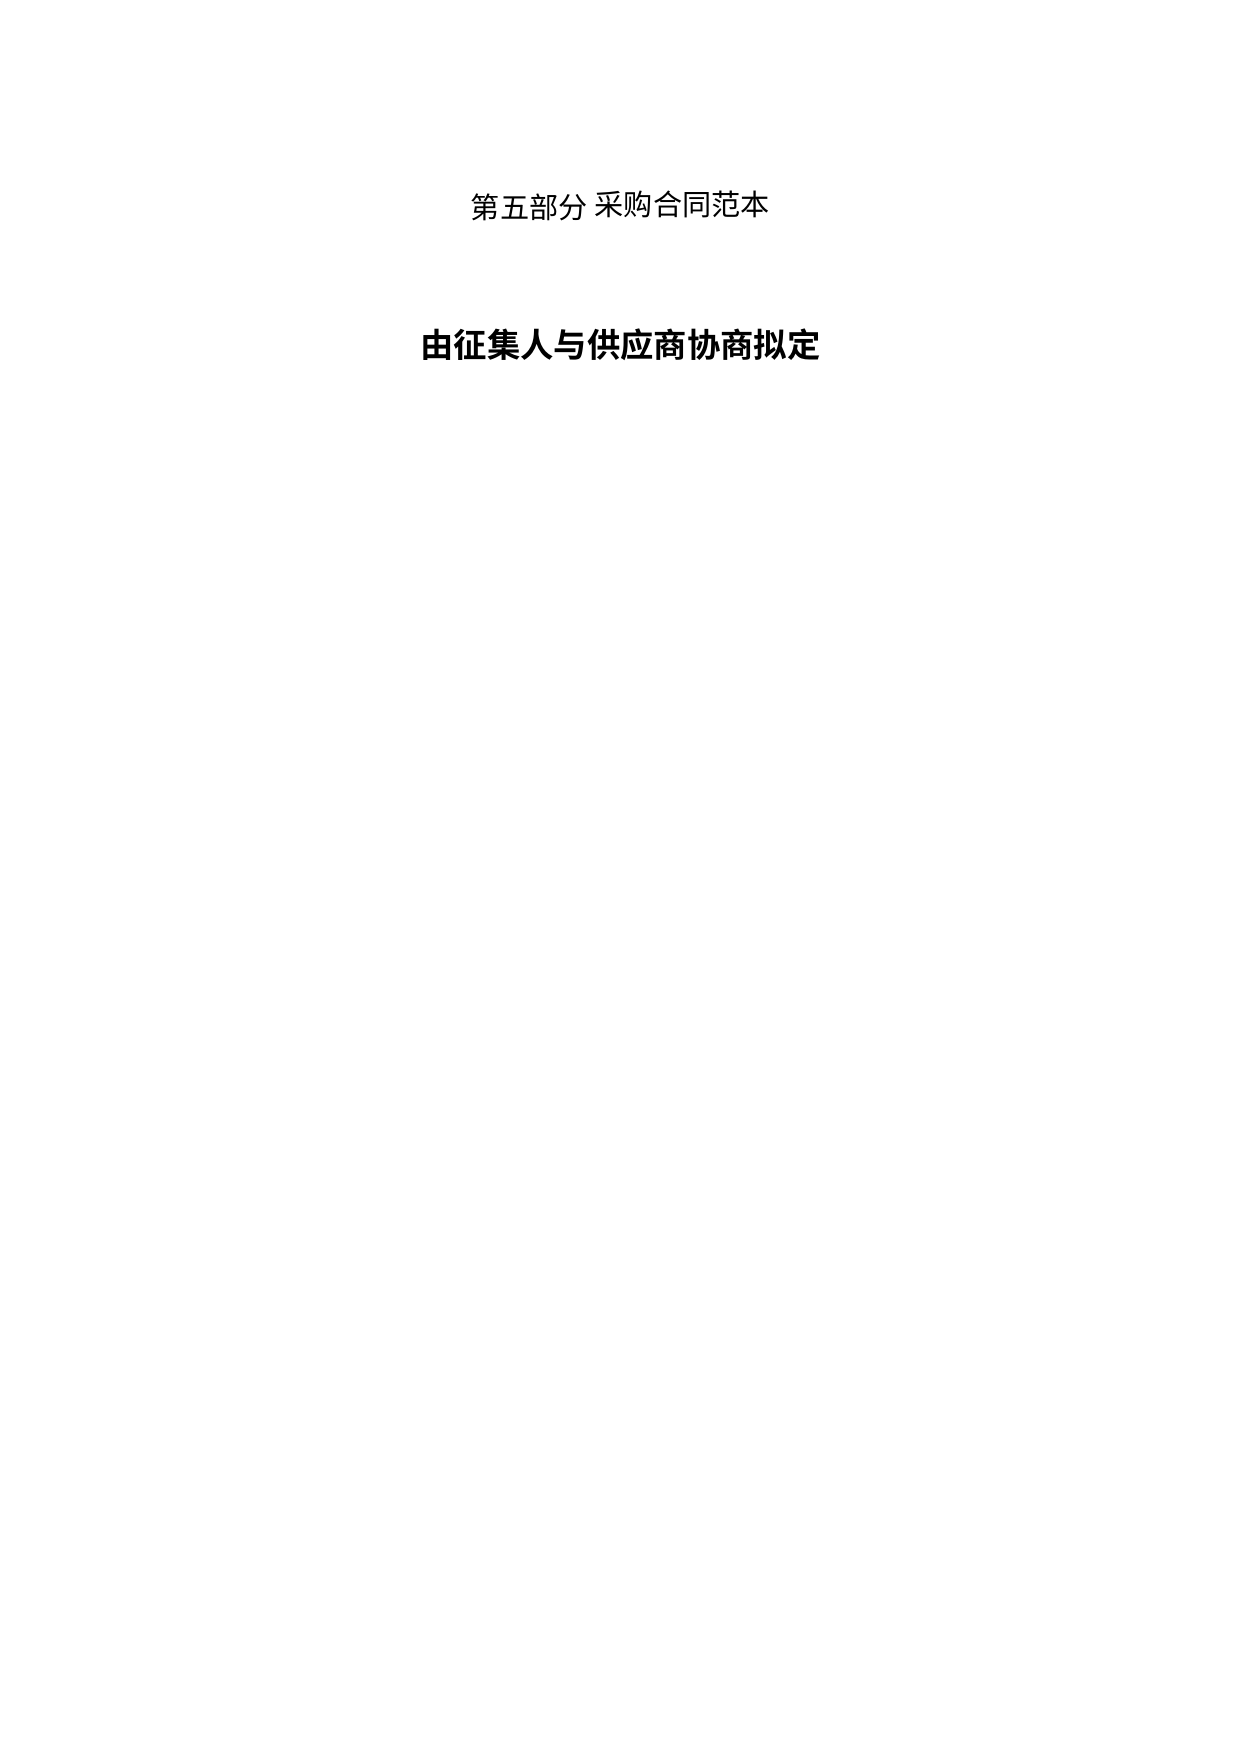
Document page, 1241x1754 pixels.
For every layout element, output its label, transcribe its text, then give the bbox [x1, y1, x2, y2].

text 由征集人与供应商协商拟定 [187, 311, 1053, 376]
list 采购合同范本 [187, 171, 1053, 236]
